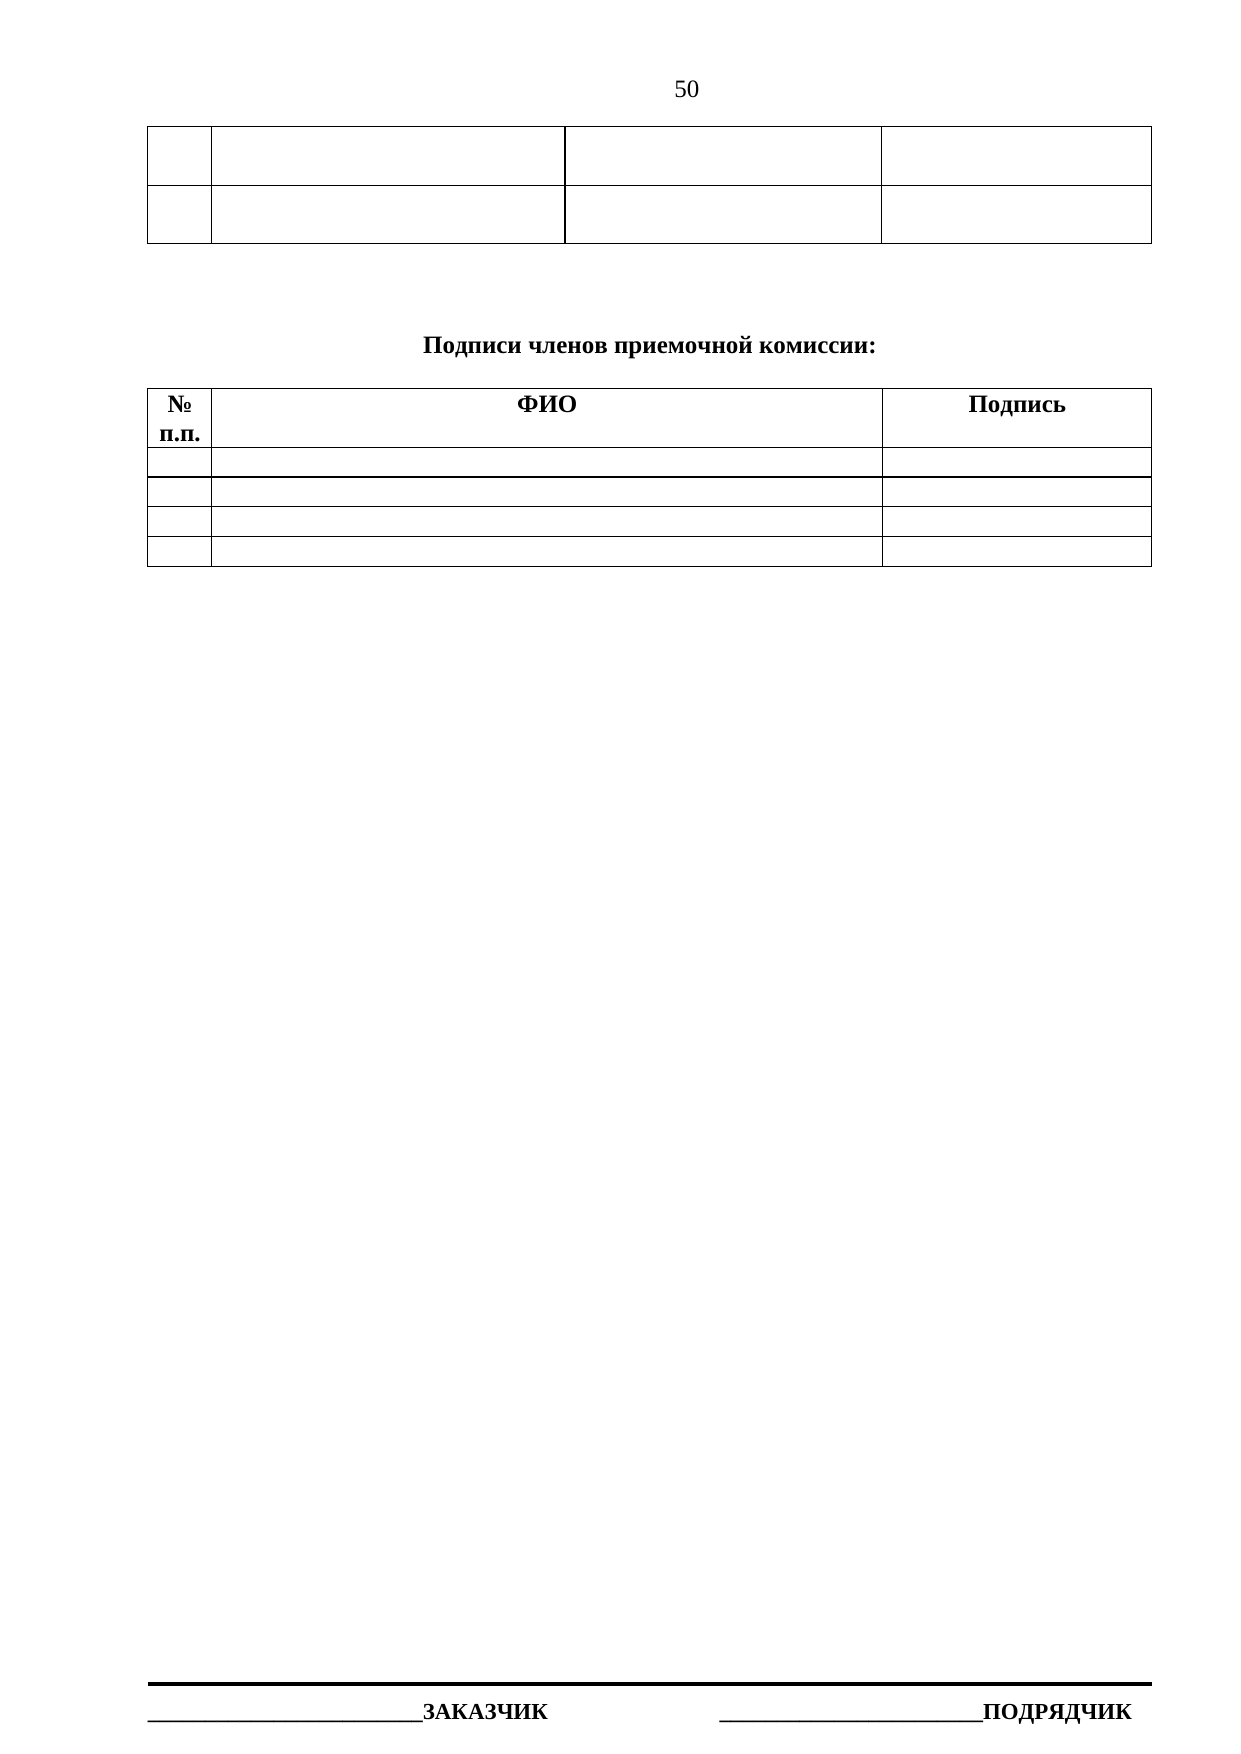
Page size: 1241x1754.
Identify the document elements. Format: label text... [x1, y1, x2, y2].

table_cell [212, 537, 882, 566]
table_cell [882, 186, 1151, 243]
table_header ФИО [212, 389, 882, 447]
text Подписи членов приемочной комиссии: [148, 331, 1152, 359]
table_cell [883, 448, 1151, 476]
table_cell [566, 127, 881, 185]
table_cell [212, 507, 882, 536]
table_cell [148, 478, 211, 506]
table_cell [883, 537, 1151, 566]
table_cell [212, 448, 882, 476]
table_cell [883, 507, 1151, 536]
table_cell [882, 127, 1151, 185]
table_cell [148, 537, 211, 566]
table_cell [148, 127, 211, 185]
table_cell [148, 448, 211, 476]
table_header № п.п. [148, 389, 211, 447]
table_cell [212, 478, 882, 506]
table_cell [212, 127, 564, 185]
table_cell [212, 186, 564, 243]
table_header Подпись [883, 389, 1151, 447]
table_cell [883, 478, 1151, 506]
table_cell [566, 186, 881, 243]
table_cell [148, 507, 211, 536]
table_cell [148, 186, 211, 243]
